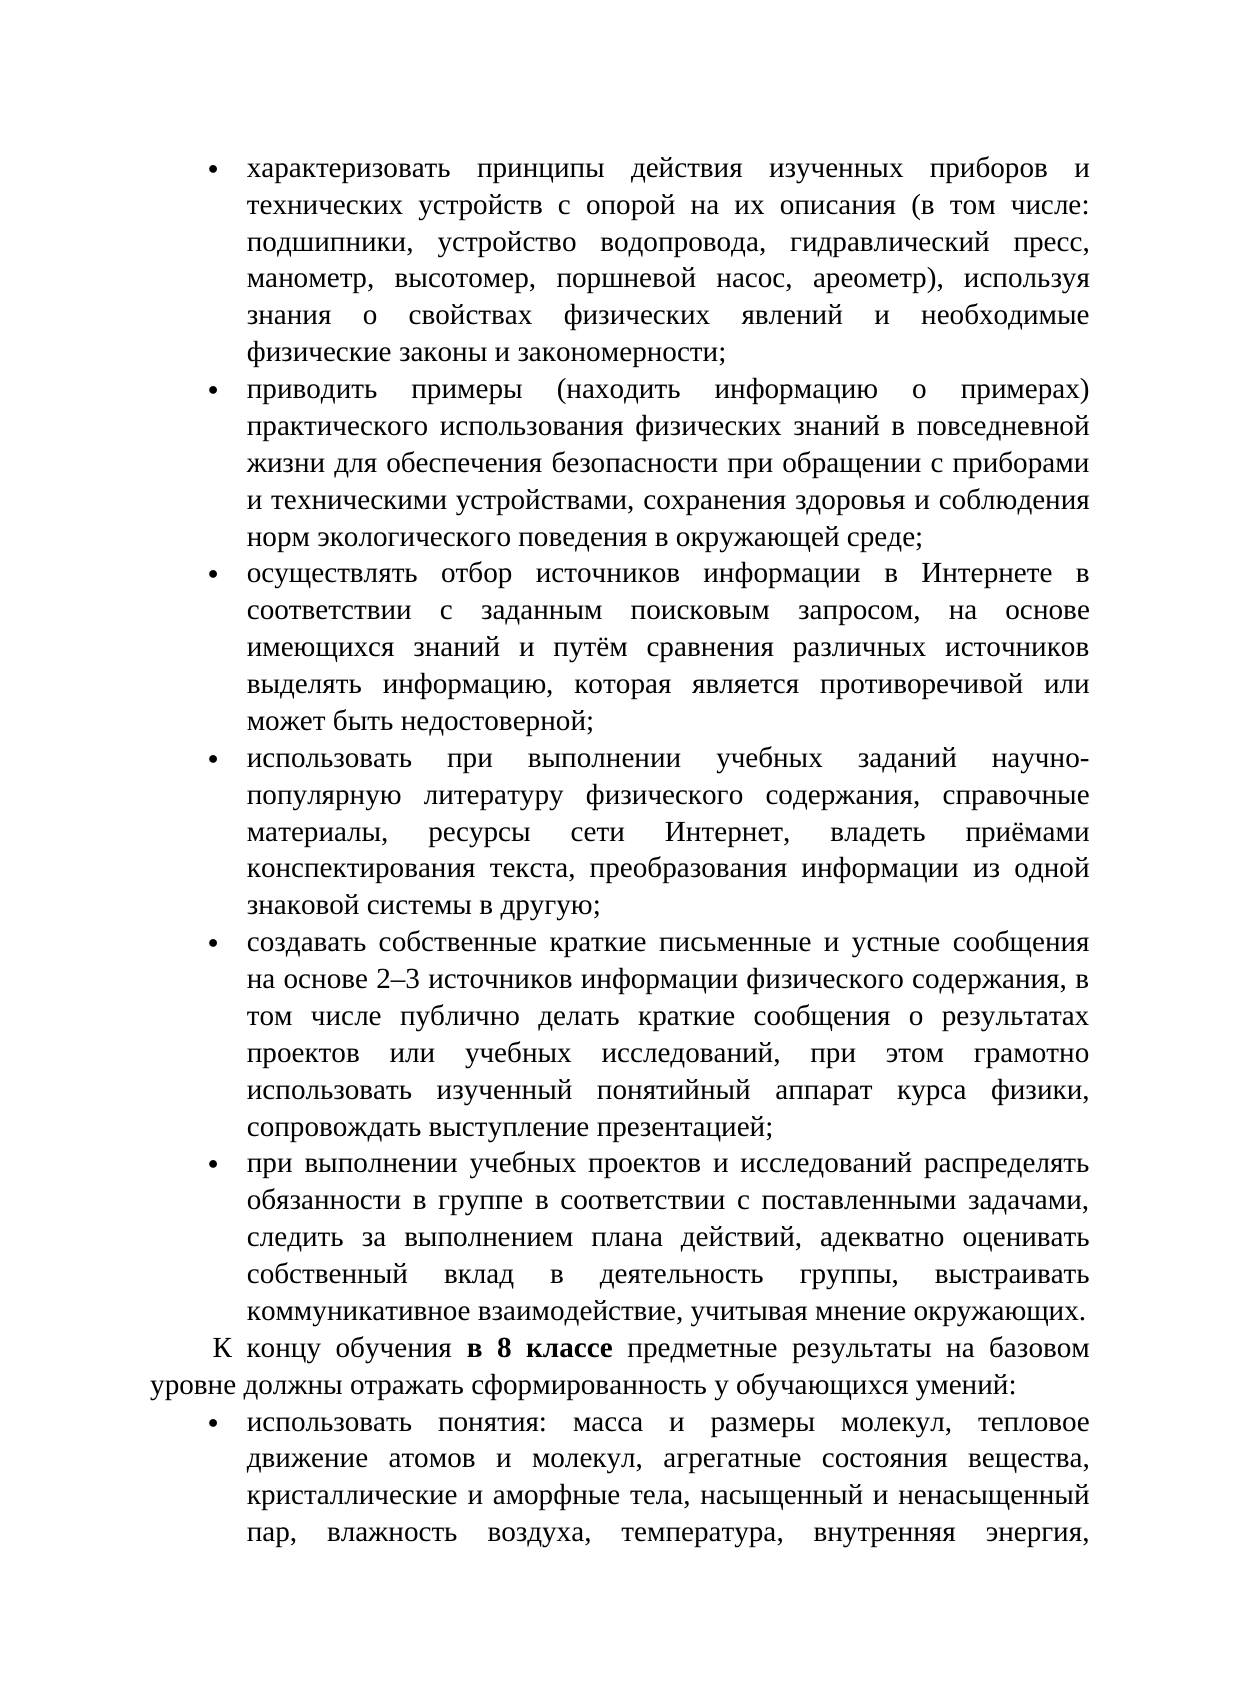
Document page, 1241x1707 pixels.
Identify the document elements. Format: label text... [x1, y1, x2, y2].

text К концу обучения в 8 классе предметные результаты на базовом уровне должны отражать сформированность у обучающихся умений: [150, 1330, 1090, 1400]
list создавать собственные краткие письменные и устные сообщения на основе 2–3 источников информации физического содержания, в том числе публично делать краткие сообщения о результатах проектов или учебных исследований, при этом грамотно использовать изученный понятийный аппарат курса физики, сопровождать выступление презентацией; [209, 924, 1090, 1142]
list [209, 1404, 1090, 1548]
list при выполнении учебных проектов и исследований распределять обязанности в группе в соответствии с поставленными задачами, следить за выполнением плана действий, адекватно оценивать собственный вклад в деятельность группы, выстраивать коммуникативное взаимодействие, учитывая мнение окружающих. [209, 1146, 1090, 1327]
list использовать при выполнении учебных заданий научно-популярную литературу физического содержания, справочные материалы, ресурсы сети Интернет, владеть приёмами конспектирования текста, преобразования информации из одной знаковой системы в другую; [209, 740, 1090, 921]
list характеризовать принципы действия изученных приборов и технических устройств с опорой на их описания (в том числе: подшипники, устройство водопровода, гидравлический пресс, манометр, высотомер, поршневой насос, ареометр), используя знания о свойствах физических явлений и необходимые физические законы и закономерности; [209, 150, 1090, 368]
list приводить примеры (находить информацию о примерах) практического использования физических знаний в повседневной жизни для обеспечения безопасности при обращении с приборами и техническими устройствами, сохранения здоровья и соблюдения норм экологического поведения в окружающей среде; [209, 371, 1090, 552]
list осуществлять отбор источников информации в Интернете в соответствии с заданным поисковым запросом, на основе имеющихся знаний и путём сравнения различных источников выделять информацию, которая является противоречивой или может быть недостоверной; [209, 556, 1090, 737]
